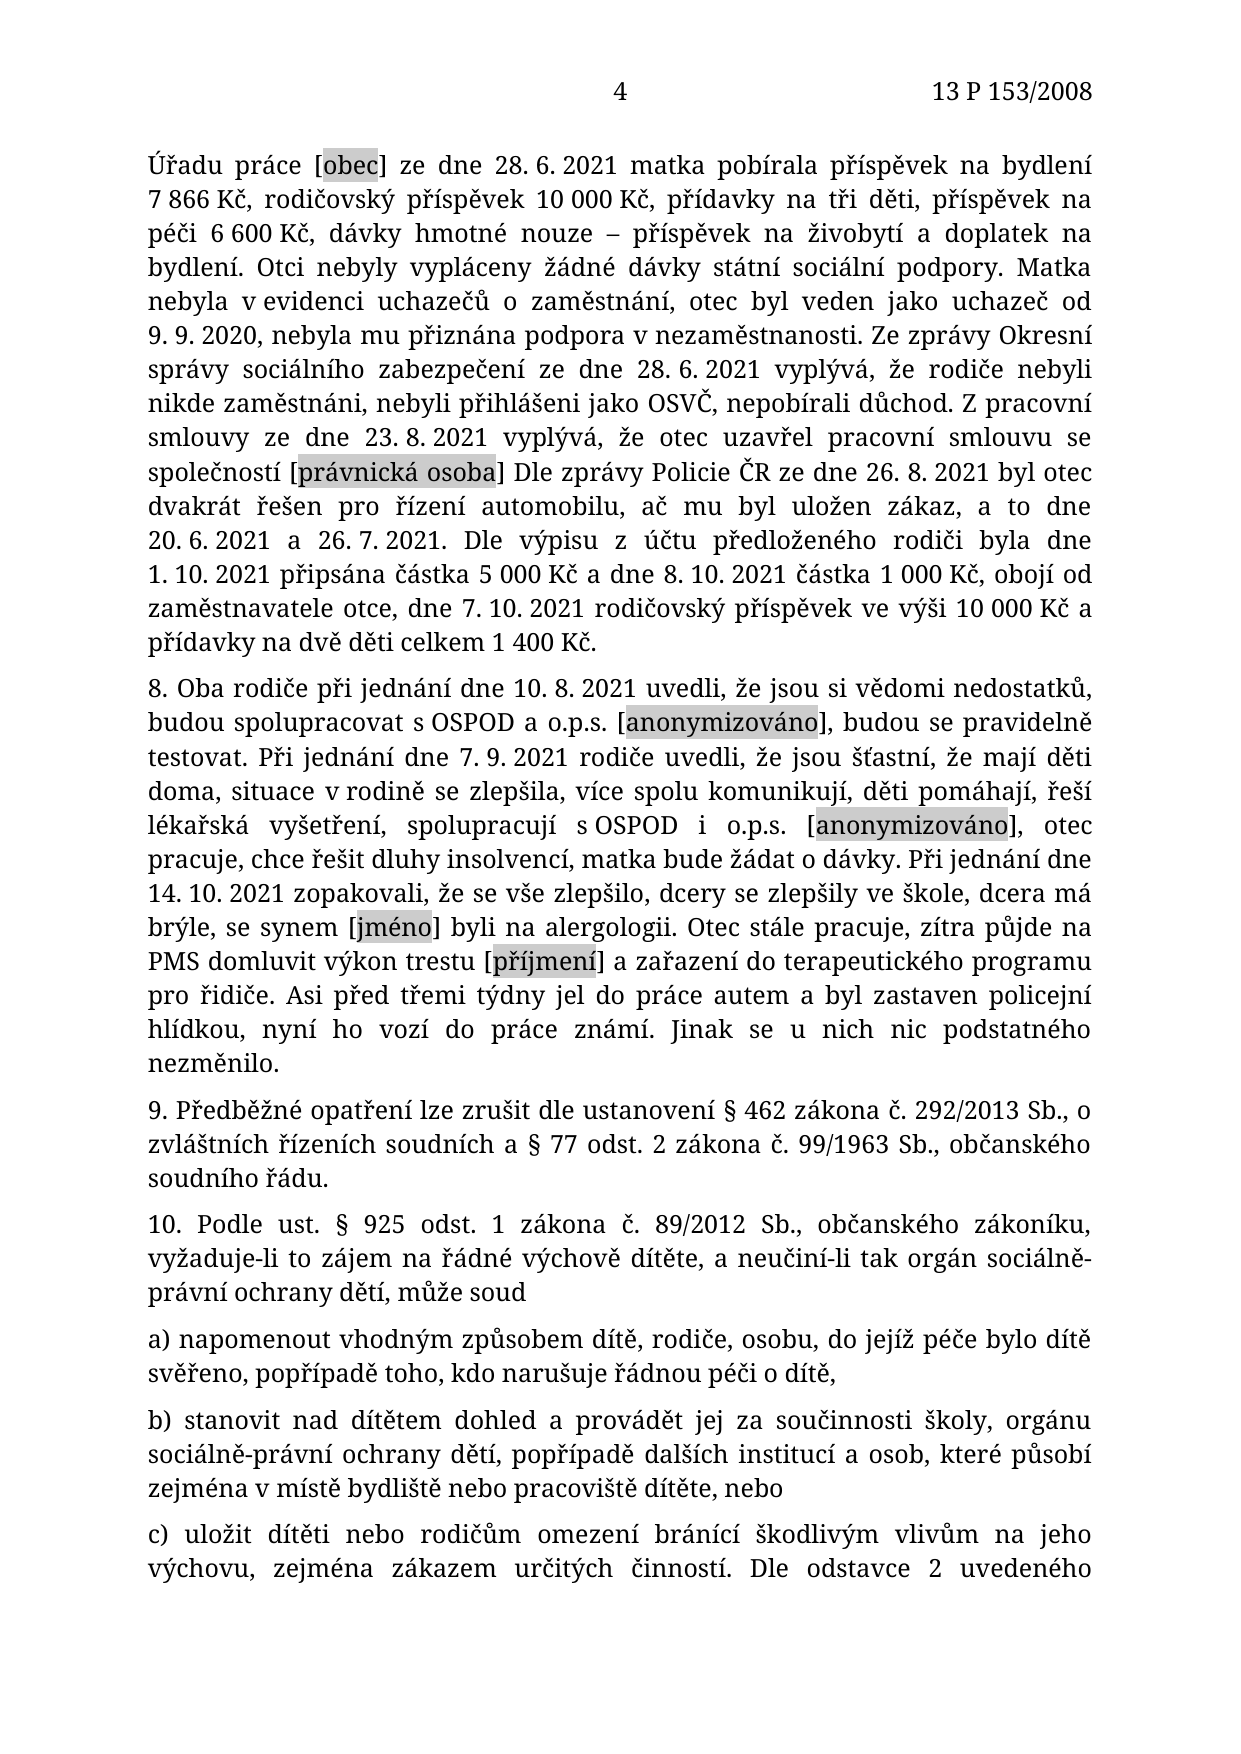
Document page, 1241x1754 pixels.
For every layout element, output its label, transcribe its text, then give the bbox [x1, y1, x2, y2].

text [148, 1517, 1093, 1585]
text 10. Podle ust. § 925 odst. 1 zákona č. 89/2012 Sb., občanského zákoníku, vyžaduje-li to zájem na řádné výchově dítěte, a neučiní-li tak orgán sociálně-právní ochrany dětí, může soud [148, 1207, 1093, 1309]
text b) stanovit nad dítětem dohled a provádět jej za součinnosti školy, orgánu sociálně-právní ochrany dětí, popřípadě dalších institucí a osob, které působí zejména v místě bydliště nebo pracoviště dítěte, nebo [148, 1402, 1093, 1504]
text 8. Oba rodiče při jednání dne 10. 8. 2021 uvedli, že jsou si vědomi nedostatků, budou spolupracovat s OSPOD a o.p.s. [anonymizováno], budou se pravidelně testovat. Při jednání dne 7. 9. 2021 rodiče uvedli, že jsou šťastní, že mají děti doma, situace v rodině se zlepšila, více spolu komunikují, děti pomáhají, řeší lékařská vyšetření, spolupracují s OSPOD i o.p.s. [anonymizováno], otec pracuje, chce řešit dluhy insolvencí, matka bude žádat o dávky. Při jednání dne 14. 10. 2021 zopakovali, že se vše zlepšilo, dcery se zlepšily ve škole, dcera má brýle, se synem [jméno] byli na alergologii. Otec stále pracuje, zítra půjde na PMS domluvit výkon trestu [příjmení] a zařazení do terapeutického programu pro řidiče. Asi před třemi týdny jel do práce autem a byl zastaven policejní hlídkou, nyní ho vozí do práce známí. Jinak se u nich nic podstatného nezměnilo. [148, 671, 1093, 1080]
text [148, 148, 1093, 658]
text 9. Předběžné opatření lze zrušit dle ustanovení § 462 zákona č. 292/2013 Sb., o zvláštních řízeních soudních a § 77 odst. 2 zákona č. 99/1963 Sb., občanského soudního řádu. [148, 1092, 1093, 1194]
text a) napomenout vhodným způsobem dítě, rodiče, osobu, do jejíž péče bylo dítě svěřeno, popřípadě toho, kdo narušuje řádnou péči o dítě, [148, 1322, 1093, 1390]
